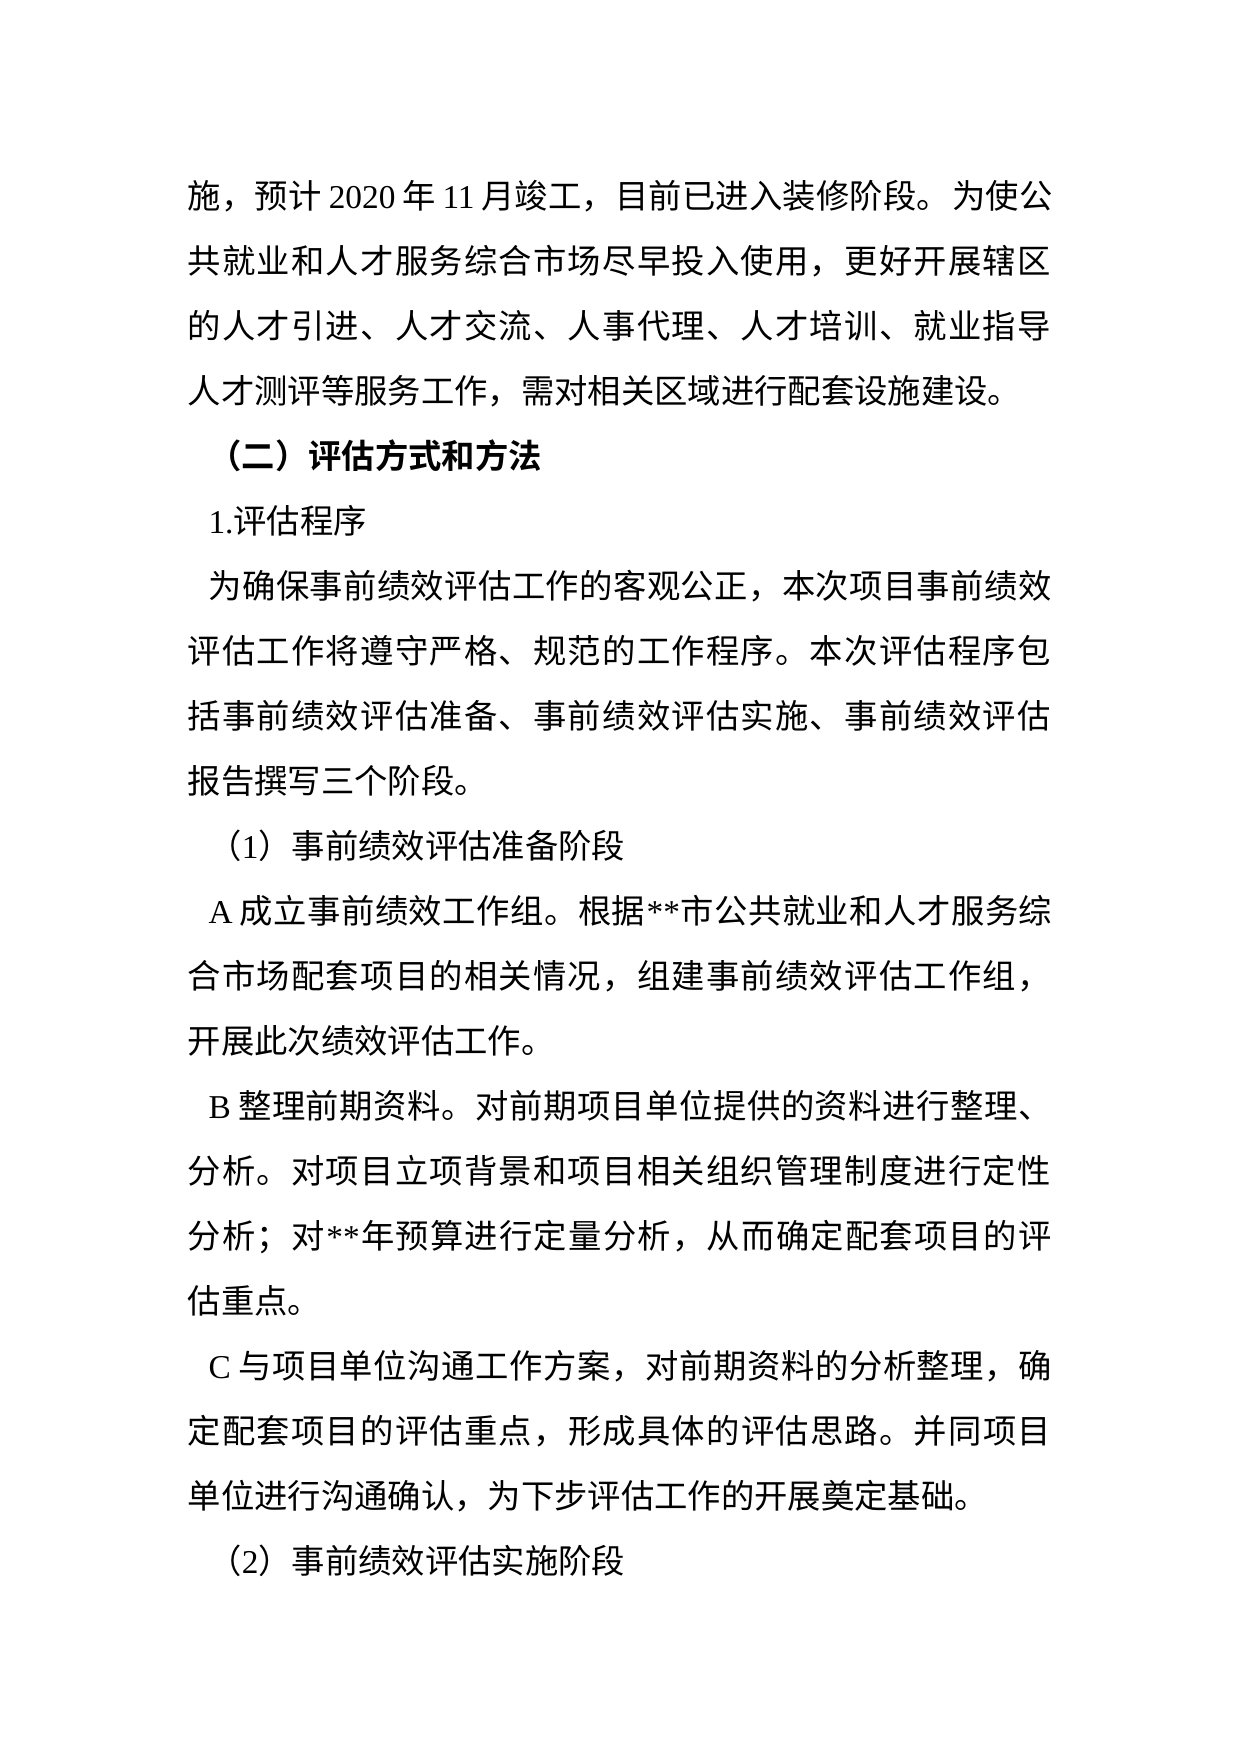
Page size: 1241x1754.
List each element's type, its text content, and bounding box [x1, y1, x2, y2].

text （2）事前绩效评估实施阶段 [187, 1527, 1053, 1592]
text A成立事前绩效工作组。根据**市公共就业和人才服务综合市场配套项目的相关情况，组建事前绩效评估工作组，开展此次绩效评估工作。 [187, 877, 1053, 1072]
text B整理前期资料。对前期项目单位提供的资料进行整理、分析。对项目立项背景和项目相关组织管理制度进行定性分析；对**年预算进行定量分析，从而确定配套项目的评估重点。 [187, 1072, 1053, 1332]
text （二）评估方式和方法 [187, 422, 1053, 487]
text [187, 162, 1053, 422]
text C与项目单位沟通工作方案，对前期资料的分析整理，确定配套项目的评估重点，形成具体的评估思路。并同项目单位进行沟通确认，为下步评估工作的开展奠定基础。 [187, 1332, 1053, 1527]
text 为确保事前绩效评估工作的客观公正，本次项目事前绩效评估工作将遵守严格、规范的工作程序。本次评估程序包括事前绩效评估准备、事前绩效评估实施、事前绩效评估报告撰写三个阶段。 [187, 552, 1053, 812]
text 1.评估程序 [187, 487, 1053, 552]
text （1）事前绩效评估准备阶段 [187, 812, 1053, 877]
